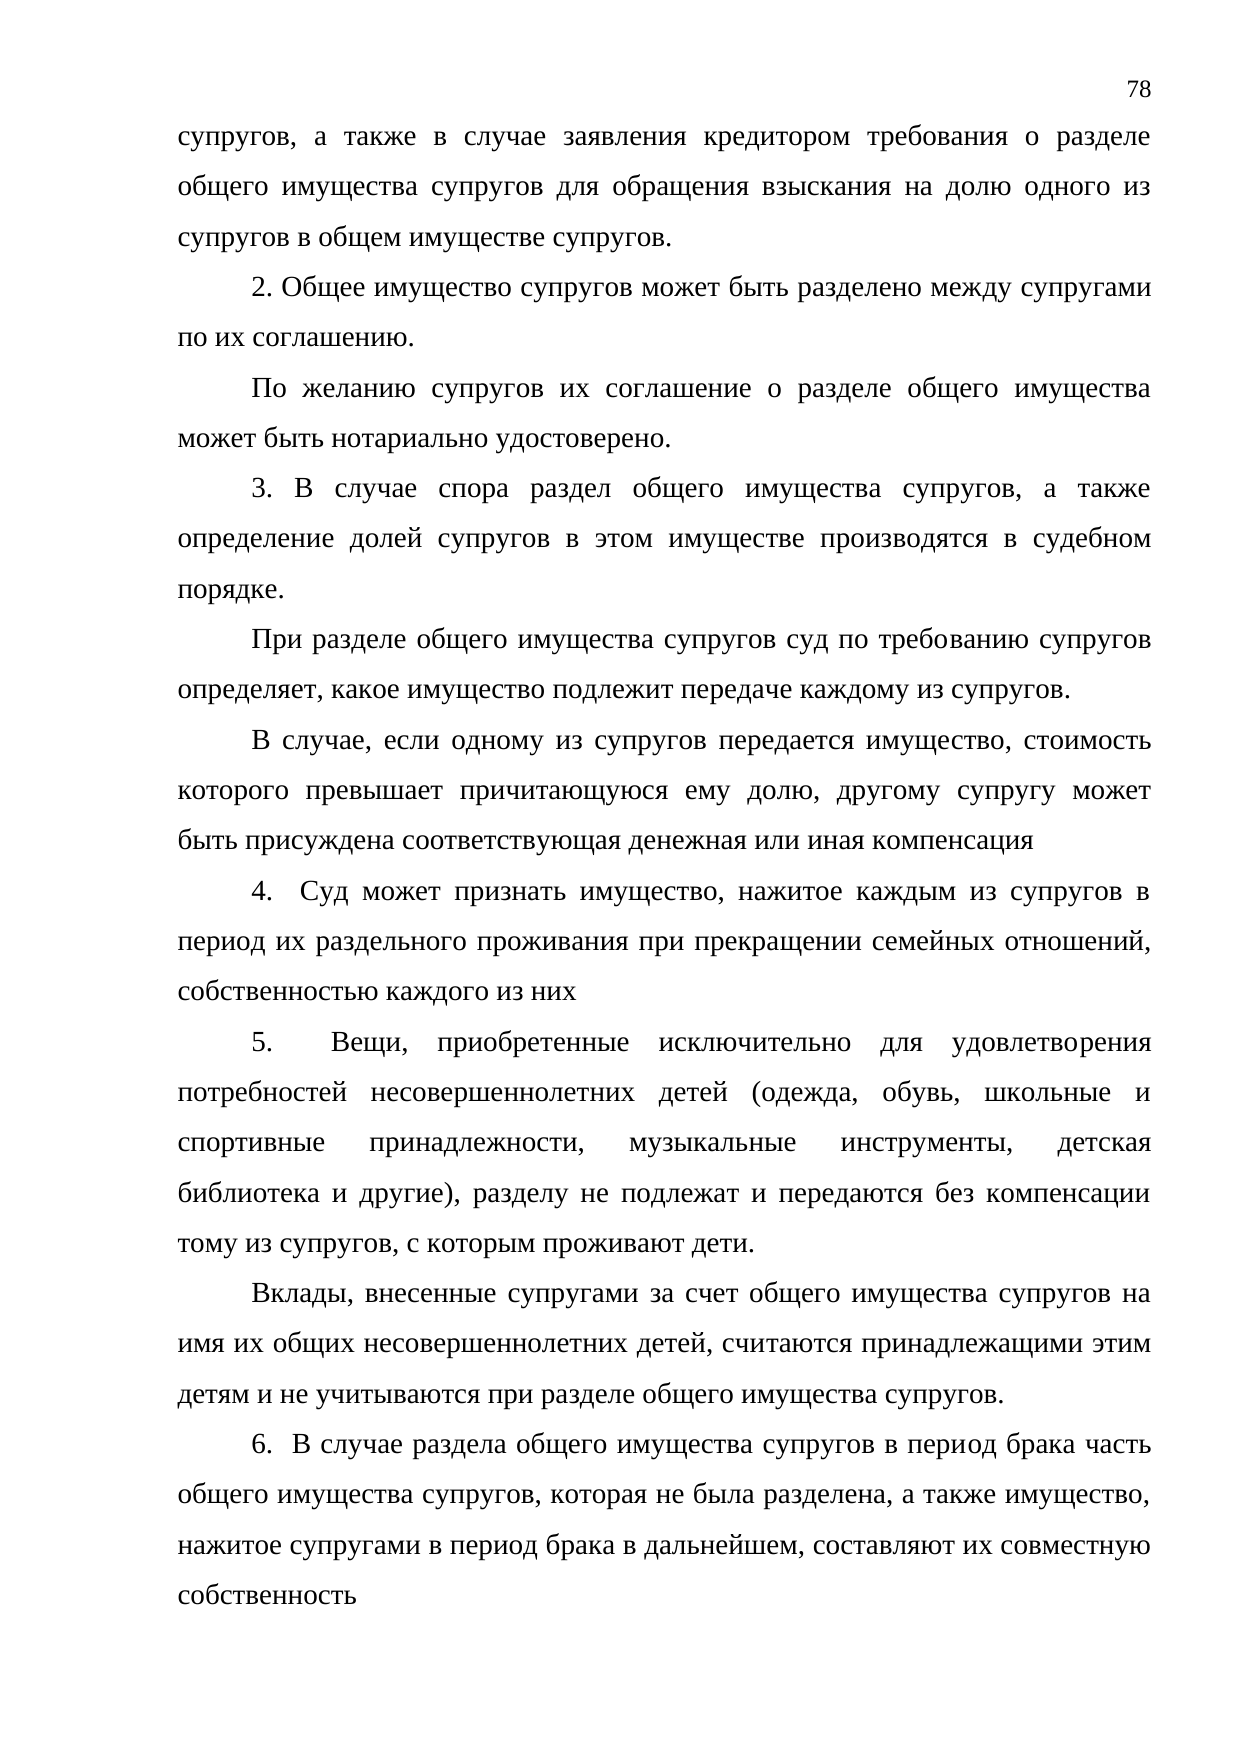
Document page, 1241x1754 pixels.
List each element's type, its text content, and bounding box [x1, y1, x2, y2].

text При разделе общего имущества супругов суд по требованию супругов определяет, какое имущество подлежит передаче каждому из супругов. [177, 621, 1152, 705]
text 3. В случае спора раздел общего имущества супругов, а также определение долей супругов в этом имуществе производятся в судебном порядке. [177, 470, 1152, 604]
text 6. В случае раздела общего имущества супругов в период брака часть общего имущества супругов, которая не была разделена, а также имущество, нажитое супругами в период брака в дальнейшем, составляют их совместную собственность [177, 1426, 1152, 1611]
text 4. Суд может признать имущество, нажитое каждым из супругов в период их раздельного проживания при прекращении семейных отношений, собственностью каждого из них [177, 873, 1152, 1007]
text По желанию супругов их соглашение о разделе общего имущества может быть нотариально удостоверено. [177, 370, 1152, 453]
text В случае, если одному из супругов передается имущество, стоимость которого превышает причитающуюся ему долю, другому супругу может быть присуждена соответствующая денежная или иная компенсация [177, 722, 1152, 856]
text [177, 118, 1152, 252]
text 2. Общее имущество супругов может быть разделено между супругами по их соглашению. [177, 269, 1152, 353]
text 5. Вещи, приобретенные исключительно для удовлетворения потребностей несовершеннолетних детей (одежда, обувь, школьные и спортивные принадлежности, музыкальные инструменты, детская библиотека и другие), разделу не подлежат и передаются без компенсации тому из супругов, с которым проживают дети. [177, 1024, 1152, 1258]
text Вклады, внесенные супругами за счет общего имущества супругов на имя их общих несовершеннолетних детей, считаются принадлежащими этим детям и не учитываются при разделе общего имущества супругов. [177, 1275, 1152, 1409]
